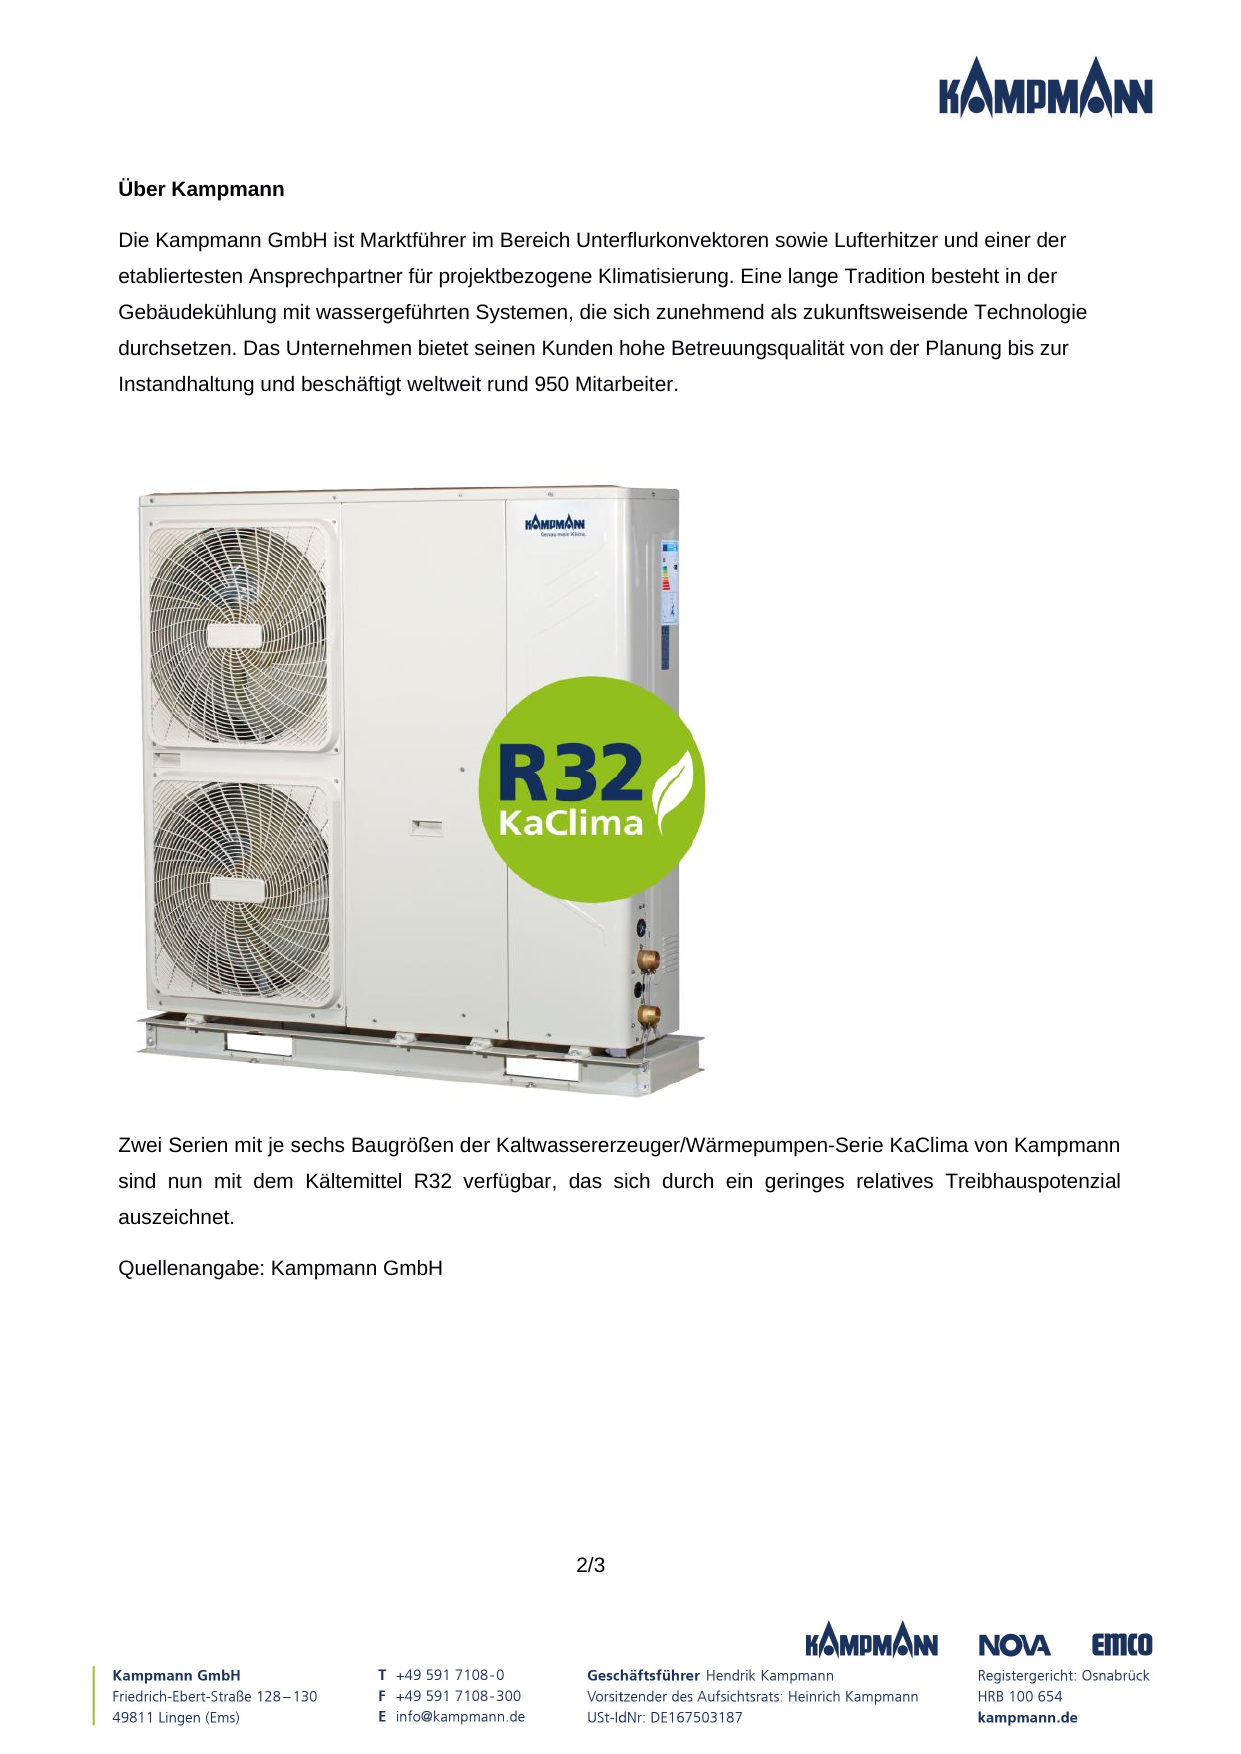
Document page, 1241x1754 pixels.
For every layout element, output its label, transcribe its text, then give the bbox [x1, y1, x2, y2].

text Zwei Serien mit je sechs Baugrößen der Kaltwassererzeuger/Wärmepumpen-Serie KaClima von Kampmann sind nun mit dem Kältemittel R32 verfügbar, das sich durch ein geringes relatives Treibhauspotenzial auszeichnet. [118, 1133, 1122, 1229]
picture [0, 1612, 1241, 1754]
text Quellenangabe: Kampmann GmbH [118, 1256, 1122, 1279]
picture [123, 472, 717, 1107]
text Die Kampmann GmbH ist Marktführer im Bereich Unterflurkonvektoren sowie Lufterhitzer und einer der etabliertesten Ansprechpartner für projektbezogene Klimatisierung. Eine lange Tradition besteht in der Gebäudekühlung mit wassergeführten Systemen, die sich zunehmend als zukunftsweisende Technologie durchsetzen. Das Unternehmen bietet seinen Kunden hohe Betreuungsqualität von der Planung bis zur Instandhaltung und beschäftigt weltweit rund 950 Mitarbeiter. [118, 228, 1122, 395]
text Über Kampmann [118, 177, 1122, 201]
picture [0, 0, 1241, 131]
